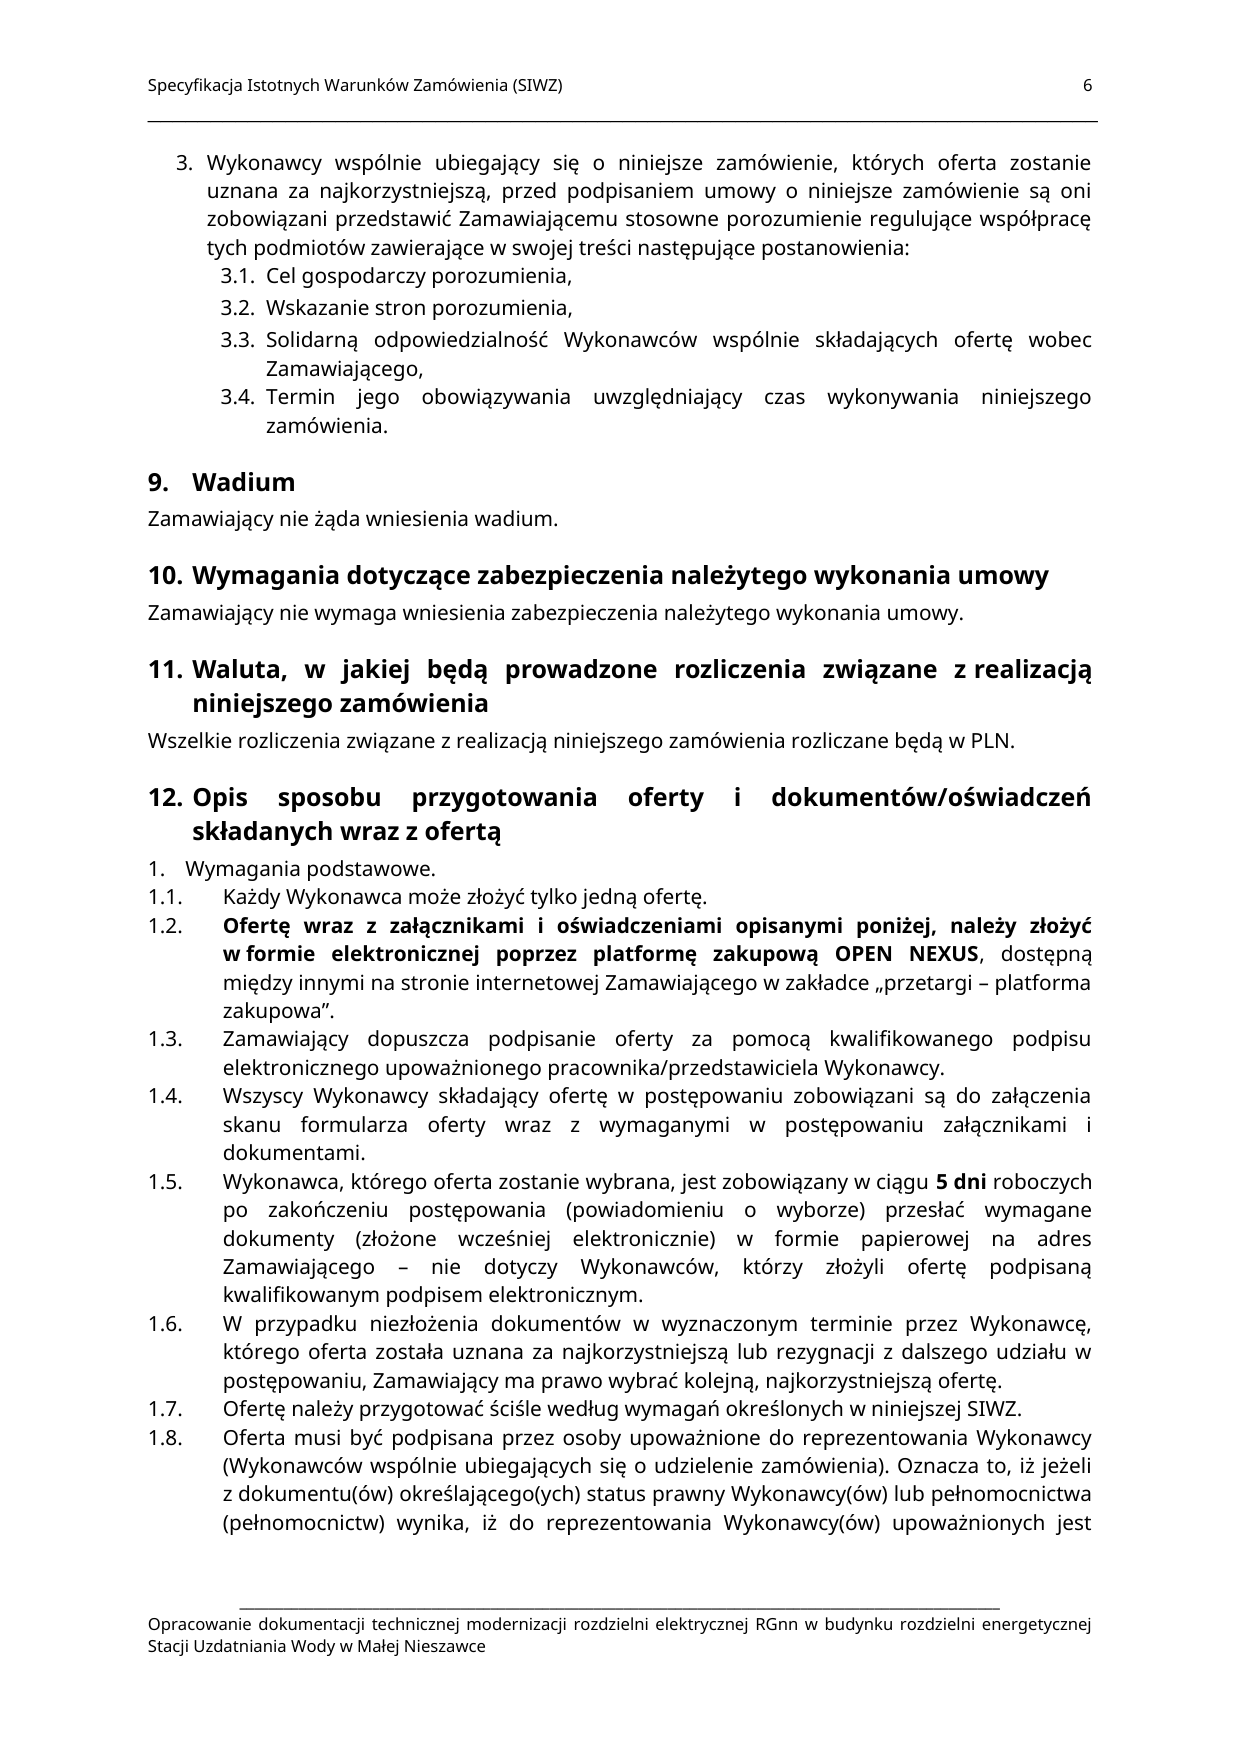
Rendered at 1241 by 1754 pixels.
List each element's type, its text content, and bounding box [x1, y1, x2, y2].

subtitle Wymagania dotyczące zabezpieczenia należytego wykonania umowy [148, 558, 1093, 592]
subtitle Zamawiający nie żąda wniesienia wadium. [148, 504, 1093, 533]
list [148, 1423, 1093, 1536]
list Wykonawca, którego oferta zostanie wybrana, jest zobowiązany w ciągu 5 dni roboczych po zakończeniu postępowania (powiadomieniu o wyborze) przesłać wymagane dokumenty (złożone wcześniej elektronicznie) w formie papierowej na adres Zamawiającego – nie dotyczy Wykonawców, którzy złożyli ofertę podpisaną kwalifikowanym podpisem elektronicznym. [148, 1167, 1093, 1309]
subtitle Waluta, w jakiej będą prowadzone rozliczenia związane z realizacją niniejszego zamówienia [148, 652, 1093, 720]
list Wykonawcy wspólnie ubiegający się o niniejsze zamówienie, których oferta zostanie uznana za najkorzystniejszą, przed podpisaniem umowy o niniejsze zamówienie są oni zobowiązani przedstawić Zamawiającemu stosowne porozumienie regulujące współpracę tych podmiotów zawierające w swojej treści następujące postanowienia: [176, 148, 1093, 261]
text Zamawiający nie wymaga wniesienia zabezpieczenia należytego wykonania umowy. [148, 598, 1093, 627]
text Wszelkie rozliczenia związane z realizacją niniejszego zamówienia rozliczane będą w PLN. [148, 726, 1093, 754]
list Każdy Wykonawca może złożyć tylko jedną ofertę. [148, 882, 1093, 911]
subtitle Wadium [148, 464, 1093, 498]
list Zamawiający dopuszcza podpisanie oferty za pomocą kwalifikowanego podpisu elektronicznego upoważnionego pracownika/przedstawiciela Wykonawcy. [148, 1024, 1093, 1081]
list Wskazanie stron porozumienia, [220, 293, 1093, 322]
list Termin jego obowiązywania uwzględniający czas wykonywania niniejszego zamówienia. [220, 382, 1093, 439]
list W przypadku niezłożenia dokumentów w wyznaczonym terminie przez Wykonawcę, którego oferta została uznana za najkorzystniejszą lub rezygnacji z dalszego udziału w postępowaniu, Zamawiający ma prawo wybrać kolejną, najkorzystniejszą ofertę. [148, 1309, 1093, 1394]
list Wszyscy Wykonawcy składający ofertę w postępowaniu zobowiązani są do załączenia skanu formularza oferty wraz z wymaganymi w postępowaniu załącznikami i dokumentami. [148, 1081, 1093, 1167]
subtitle Opis sposobu przygotowania oferty i dokumentów/oświadczeń składanych wraz z ofertą [148, 779, 1093, 848]
subtitle Wymagania podstawowe. [148, 854, 1093, 882]
list Solidarną odpowiedzialność Wykonawców wspólnie składających ofertę wobec Zamawiającego, [220, 326, 1093, 382]
list Cel gospodarczy porozumienia, [220, 261, 1093, 290]
list Ofertę należy przygotować ściśle według wymagań określonych w niniejszej SIWZ. [148, 1394, 1093, 1423]
list Ofertę wraz z załącznikami i oświadczeniami opisanymi poniżej, należy złożyć w formie elektronicznej poprzez platformę zakupową OPEN NEXUS, dostępną między innymi na stronie internetowej Zamawiającego w zakładce „przetargi – platforma zakupowa”. [148, 911, 1093, 1024]
